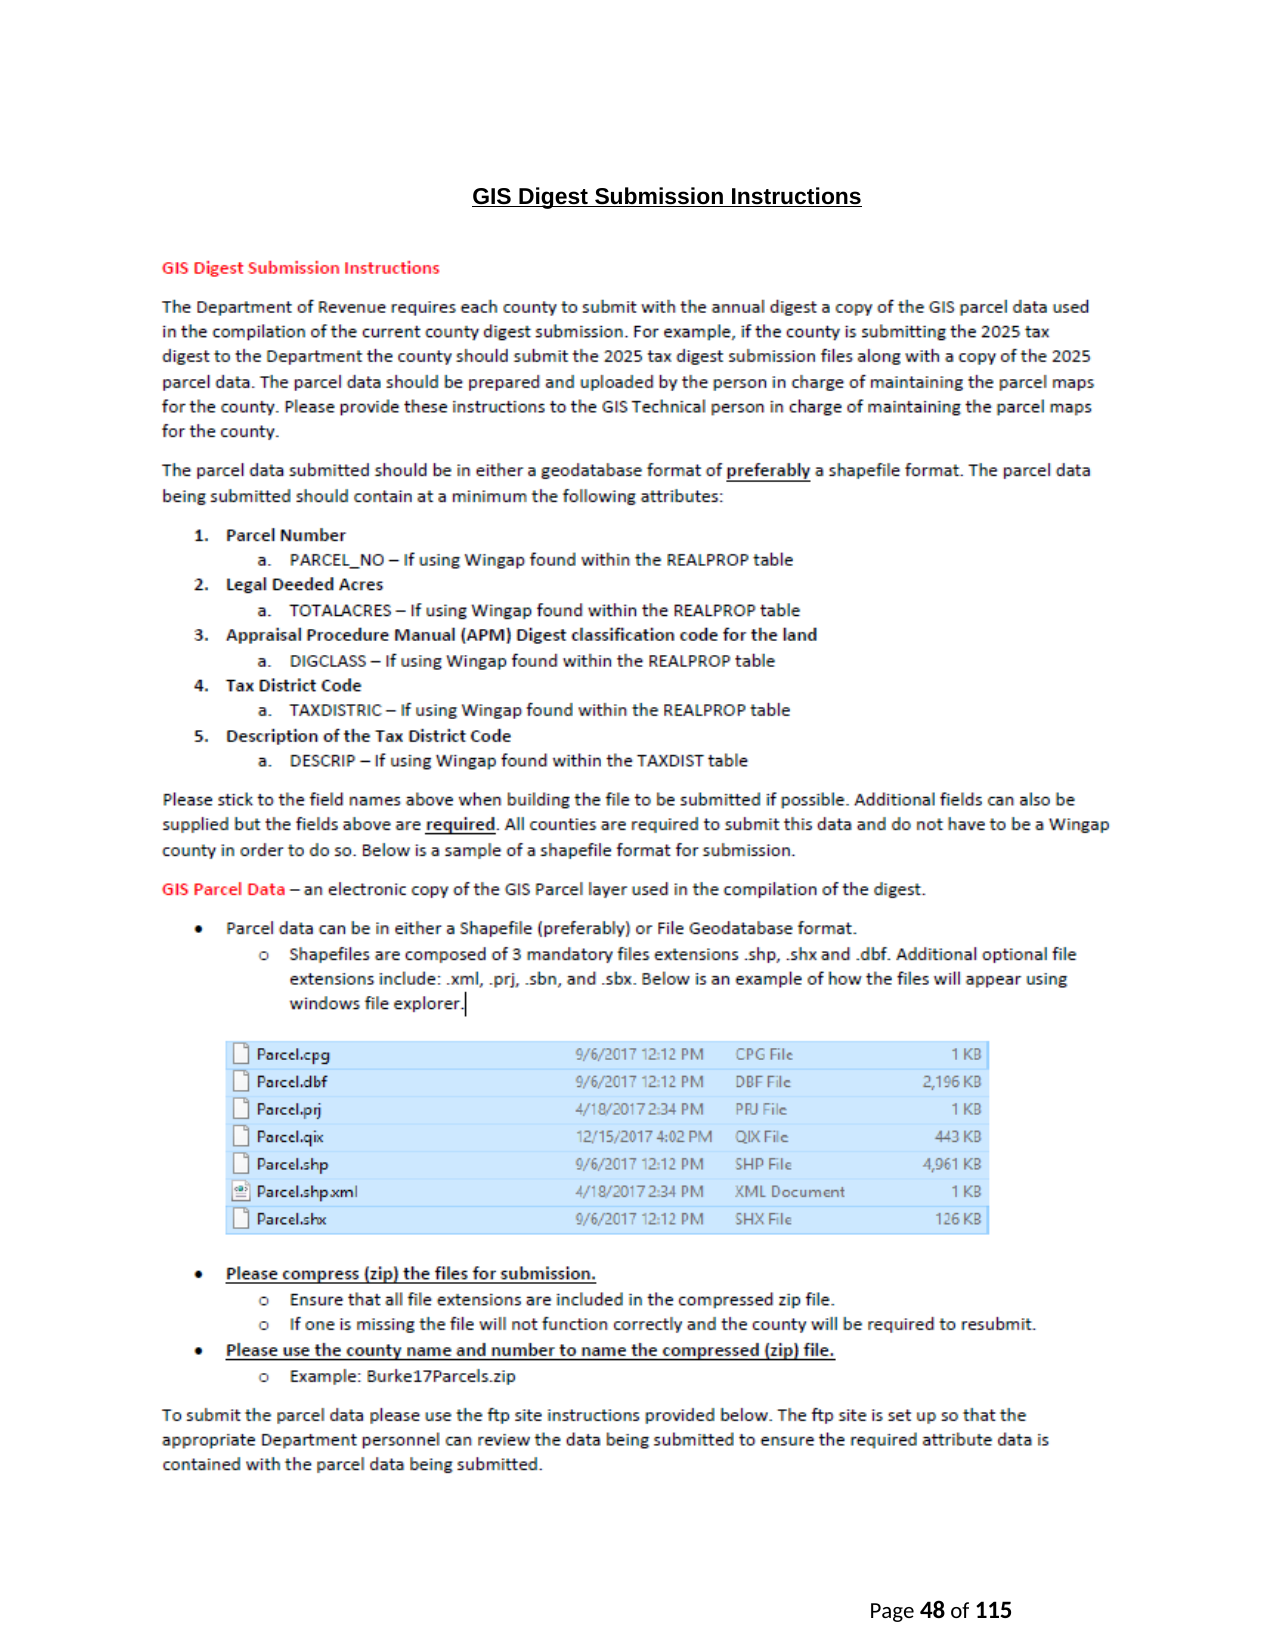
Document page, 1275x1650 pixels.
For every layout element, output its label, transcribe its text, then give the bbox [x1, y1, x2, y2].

picture [146, 249, 1121, 1492]
subtitle GIS Digest Submission Instructions [104, 183, 1229, 209]
